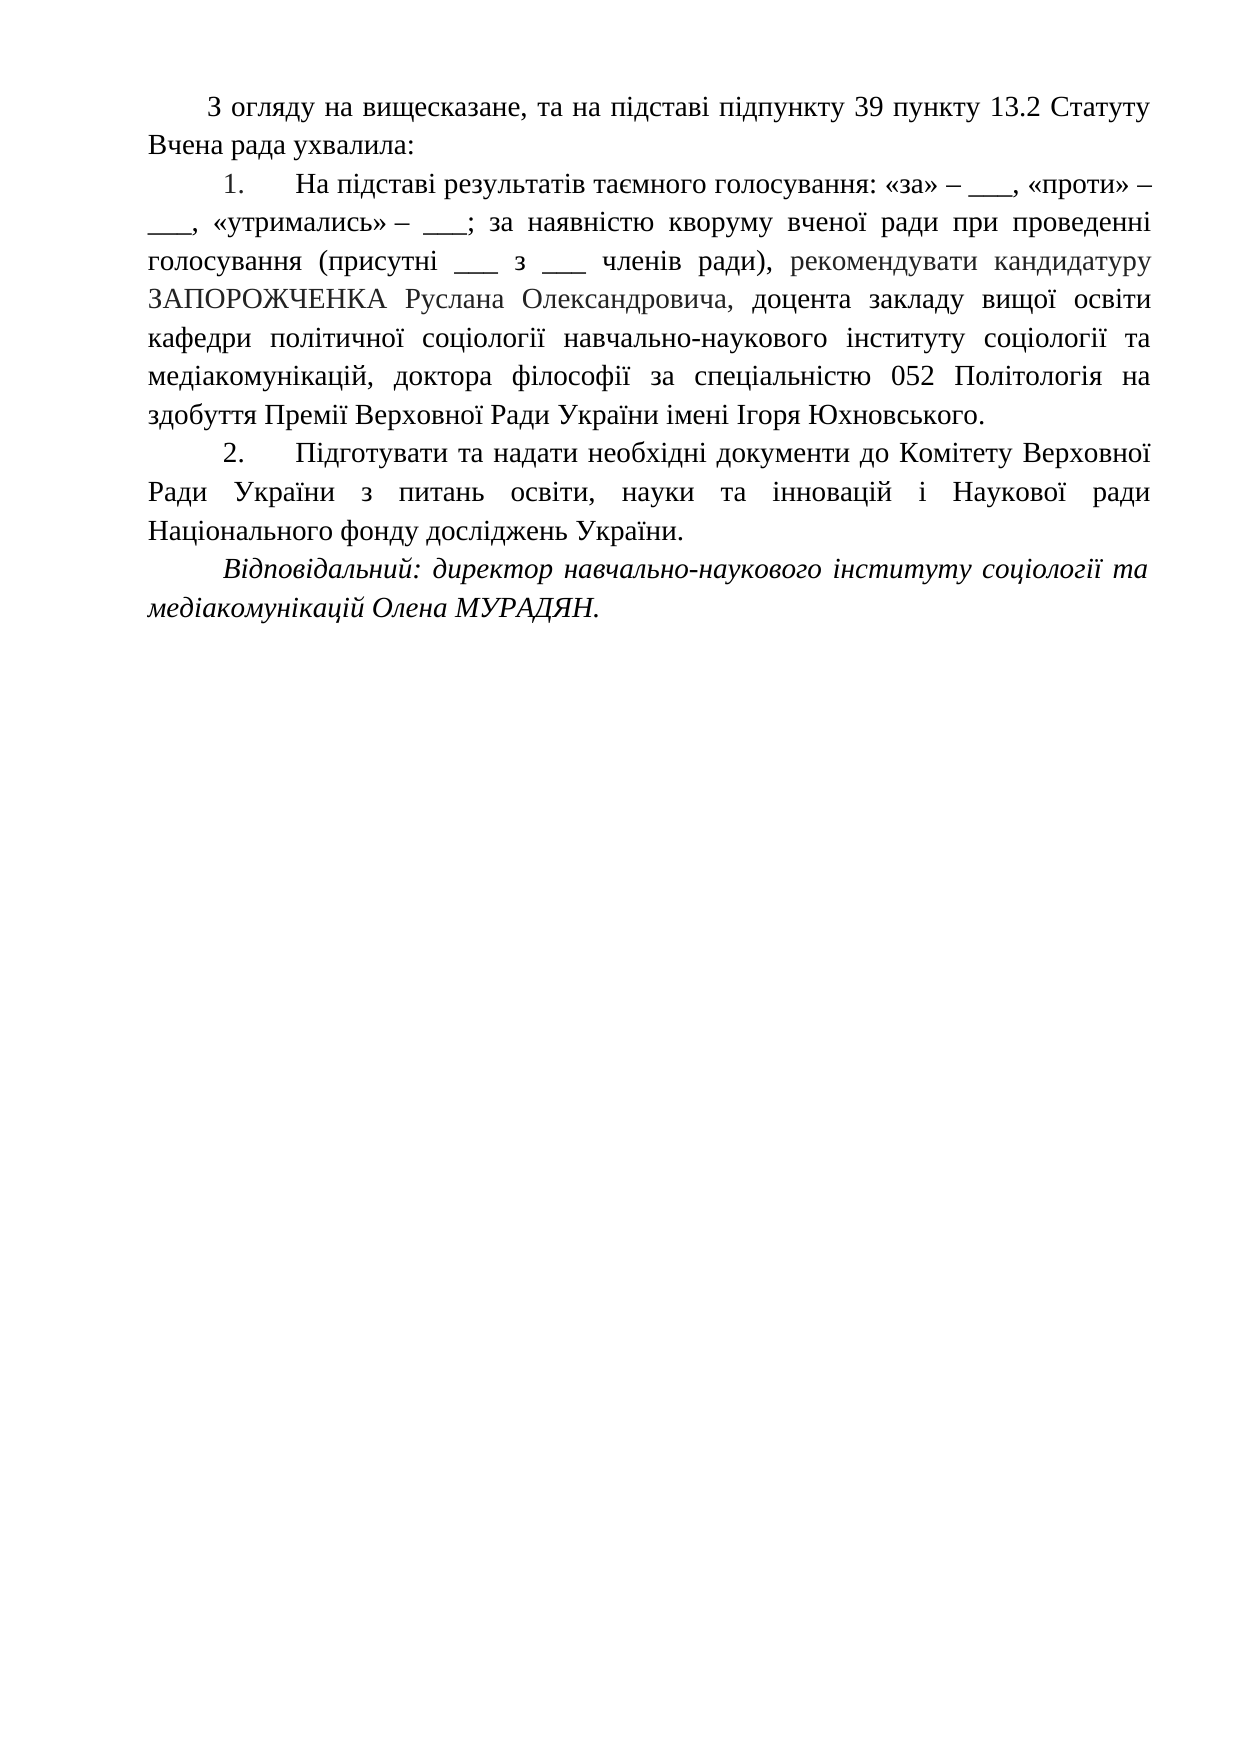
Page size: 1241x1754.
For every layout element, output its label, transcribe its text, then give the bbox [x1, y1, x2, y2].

list Підготувати та надати необхідні документи до Комітету Верховної Ради України з питань освіти, науки та інновацій і Наукової ради Національного фонду досліджень України. [148, 436, 1152, 546]
list На підставі результатів таємного голосування: «за» – ___, «проти» – ___, «утримались» – ___; за наявністю кворуму вченої ради при проведенні голосування (присутні ___ з ___ членів ради), рекомендувати кандидатуру ЗАПОРОЖЧЕНКА Руслана Олександровича, доцента закладу вищої освіти кафедри політичної соціології навчально-наукового інституту соціології та медіакомунікацій, доктора філософії за спеціальністю 052 Політологія на здобуття Премії Верховної Ради України імені Ігоря Юхновського. [148, 166, 1152, 431]
text Відповідальний: директор навчально-наукового інституту соціології та медіакомунікацій Олена МУРАДЯН. [148, 551, 1152, 623]
text З огляду на вищесказане, та на підставі підпункту 39 пункту 13.2 Статуту Вчена рада ухвалила: [148, 89, 1152, 161]
